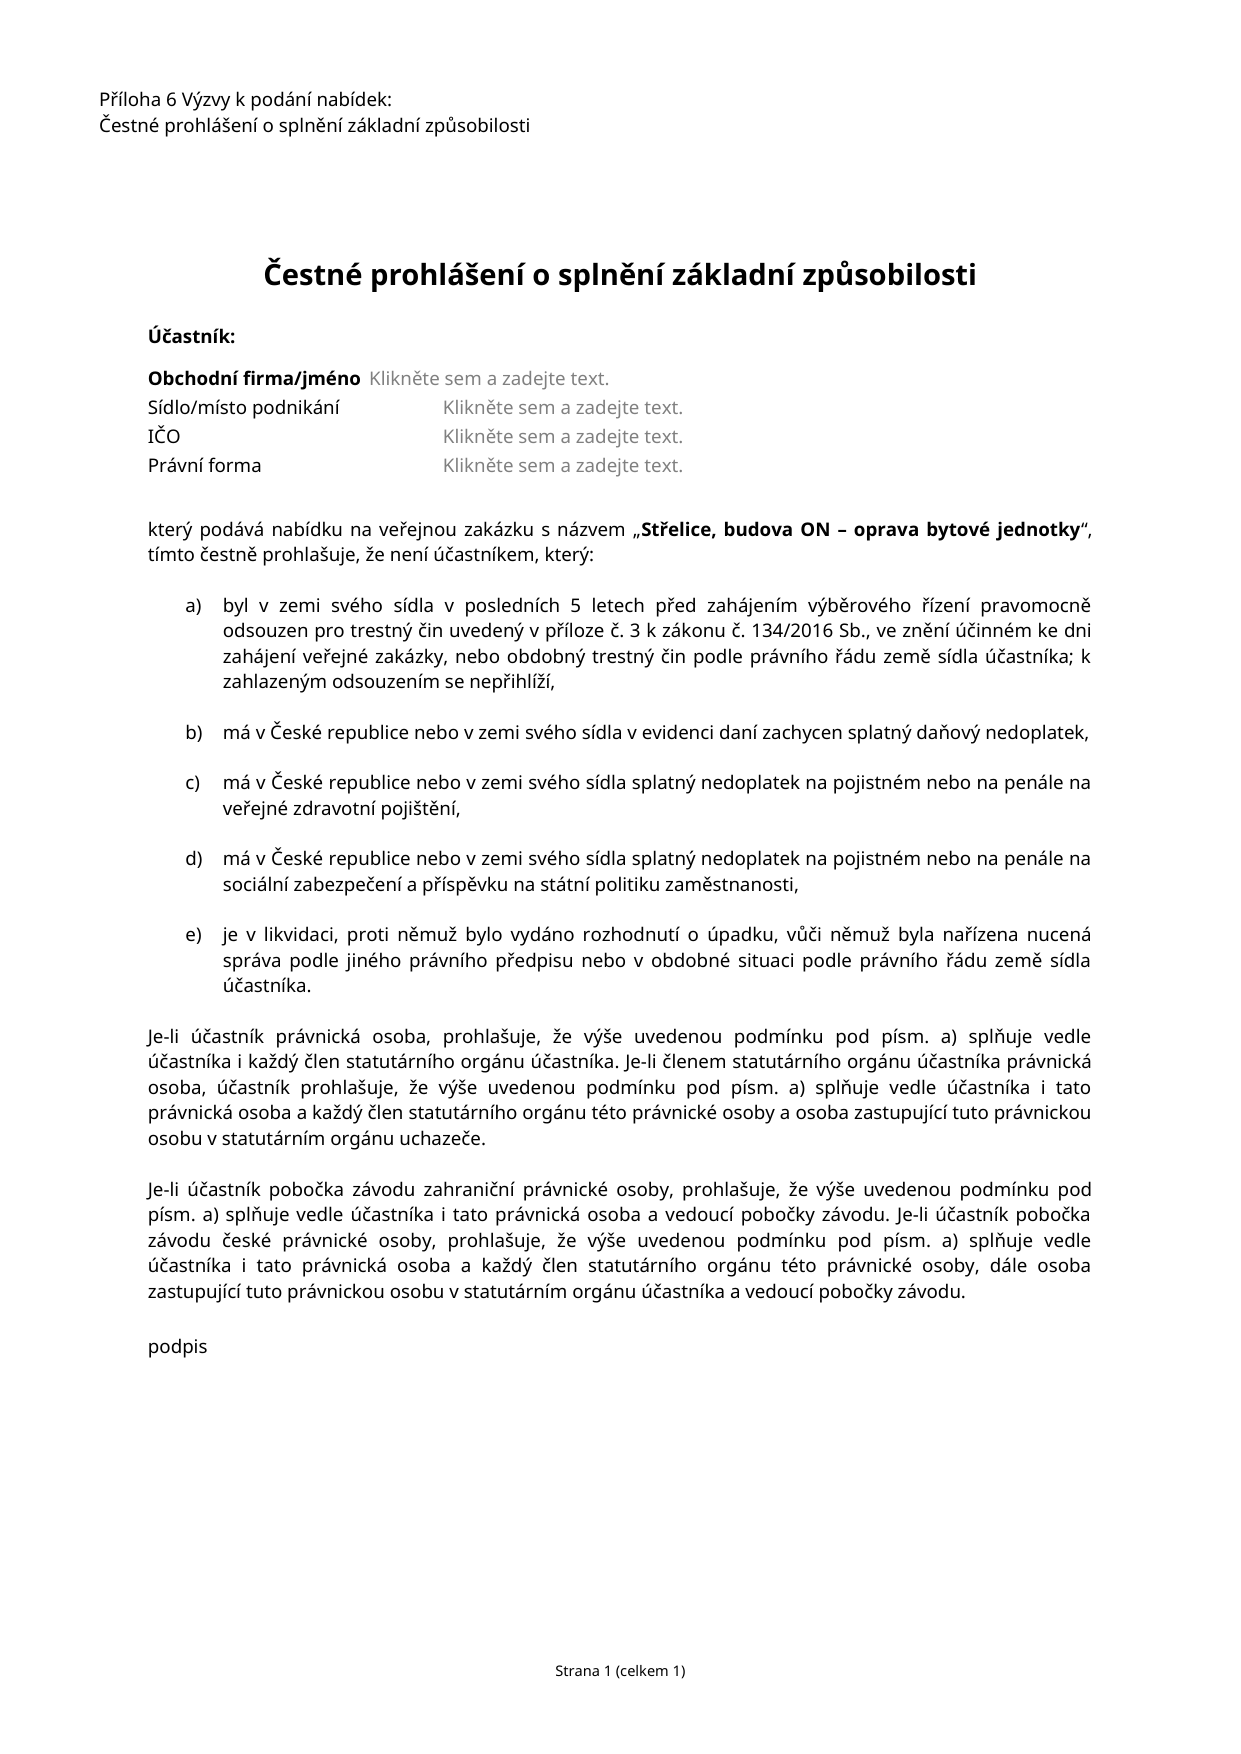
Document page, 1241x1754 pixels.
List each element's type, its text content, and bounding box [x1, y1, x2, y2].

text podpis [148, 1329, 1092, 1358]
list má v České republice nebo v zemi svého sídla splatný nedoplatek na pojistném nebo na penále na veřejné zdravotní pojištění, [185, 769, 1093, 821]
text IČO [148, 420, 1093, 449]
title Čestné prohlášení o splnění základní způsobilosti [148, 254, 1093, 293]
text Je-li účastník pobočka závodu zahraniční právnické osoby, prohlašuje, že výše uvedenou podmínku pod písm. a) splňuje vedle účastníka i tato právnická osoba a vedoucí pobočky závodu. Je-li účastník pobočka závodu české právnické osoby, prohlašuje, že výše uvedenou podmínku pod písm. a) splňuje vedle účastníka i tato právnická osoba a každý člen statutárního orgánu této právnické osoby, dále osoba zastupující tuto právnickou osobu v statutárním orgánu účastníka a vedoucí pobočky závodu. [148, 1176, 1093, 1304]
text Právní forma [148, 449, 1093, 478]
text Je-li účastník právnická osoba, prohlašuje, že výše uvedenou podmínku pod písm. a) splňuje vedle účastníka i každý člen statutárního orgánu účastníka. Je-li členem statutárního orgánu účastníka právnická osoba, účastník prohlašuje, že výše uvedenou podmínku pod písm. a) splňuje vedle účastníka i tato právnická osoba a každý člen statutárního orgánu této právnické osoby a osoba zastupující tuto právnickou osobu v statutárním orgánu uchazeče. [148, 1023, 1093, 1151]
list je v likvidaci, proti němuž bylo vydáno rozhodnutí o úpadku, vůči němuž byla nařízena nucená správa podle jiného právního předpisu nebo v obdobné situaci podle právního řádu země sídla účastníka. [185, 922, 1093, 998]
text Obchodní firma/jméno [148, 362, 1093, 391]
list má v České republice nebo v zemi svého sídla splatný nedoplatek na pojistném nebo na penále na sociální zabezpečení a příspěvku na státní politiku zaměstnanosti, [185, 846, 1093, 897]
list byl v zemi svého sídla v posledních 5 letech před zahájením výběrového řízení pravomocně odsouzen pro trestný čin uvedený v příloze č. 3 k zákonu č. 134/2016 Sb., ve znění účinném ke dni zahájení veřejné zakázky, nebo obdobný trestný čin podle právního řádu země sídla účastníka; k zahlazeným odsouzením se nepřihlíží, [185, 592, 1093, 694]
text Sídlo/místo podnikání [148, 391, 1093, 420]
text Účastník: [148, 318, 1093, 349]
text který podává nabídku na veřejnou zakázku s názvem „Střelice, budova ON – oprava bytové jednotky“, tímto čestně prohlašuje, že není účastníkem, který: [148, 516, 1093, 567]
list má v České republice nebo v zemi svého sídla v evidenci daní zachycen splatný daňový nedoplatek, [185, 719, 1093, 744]
